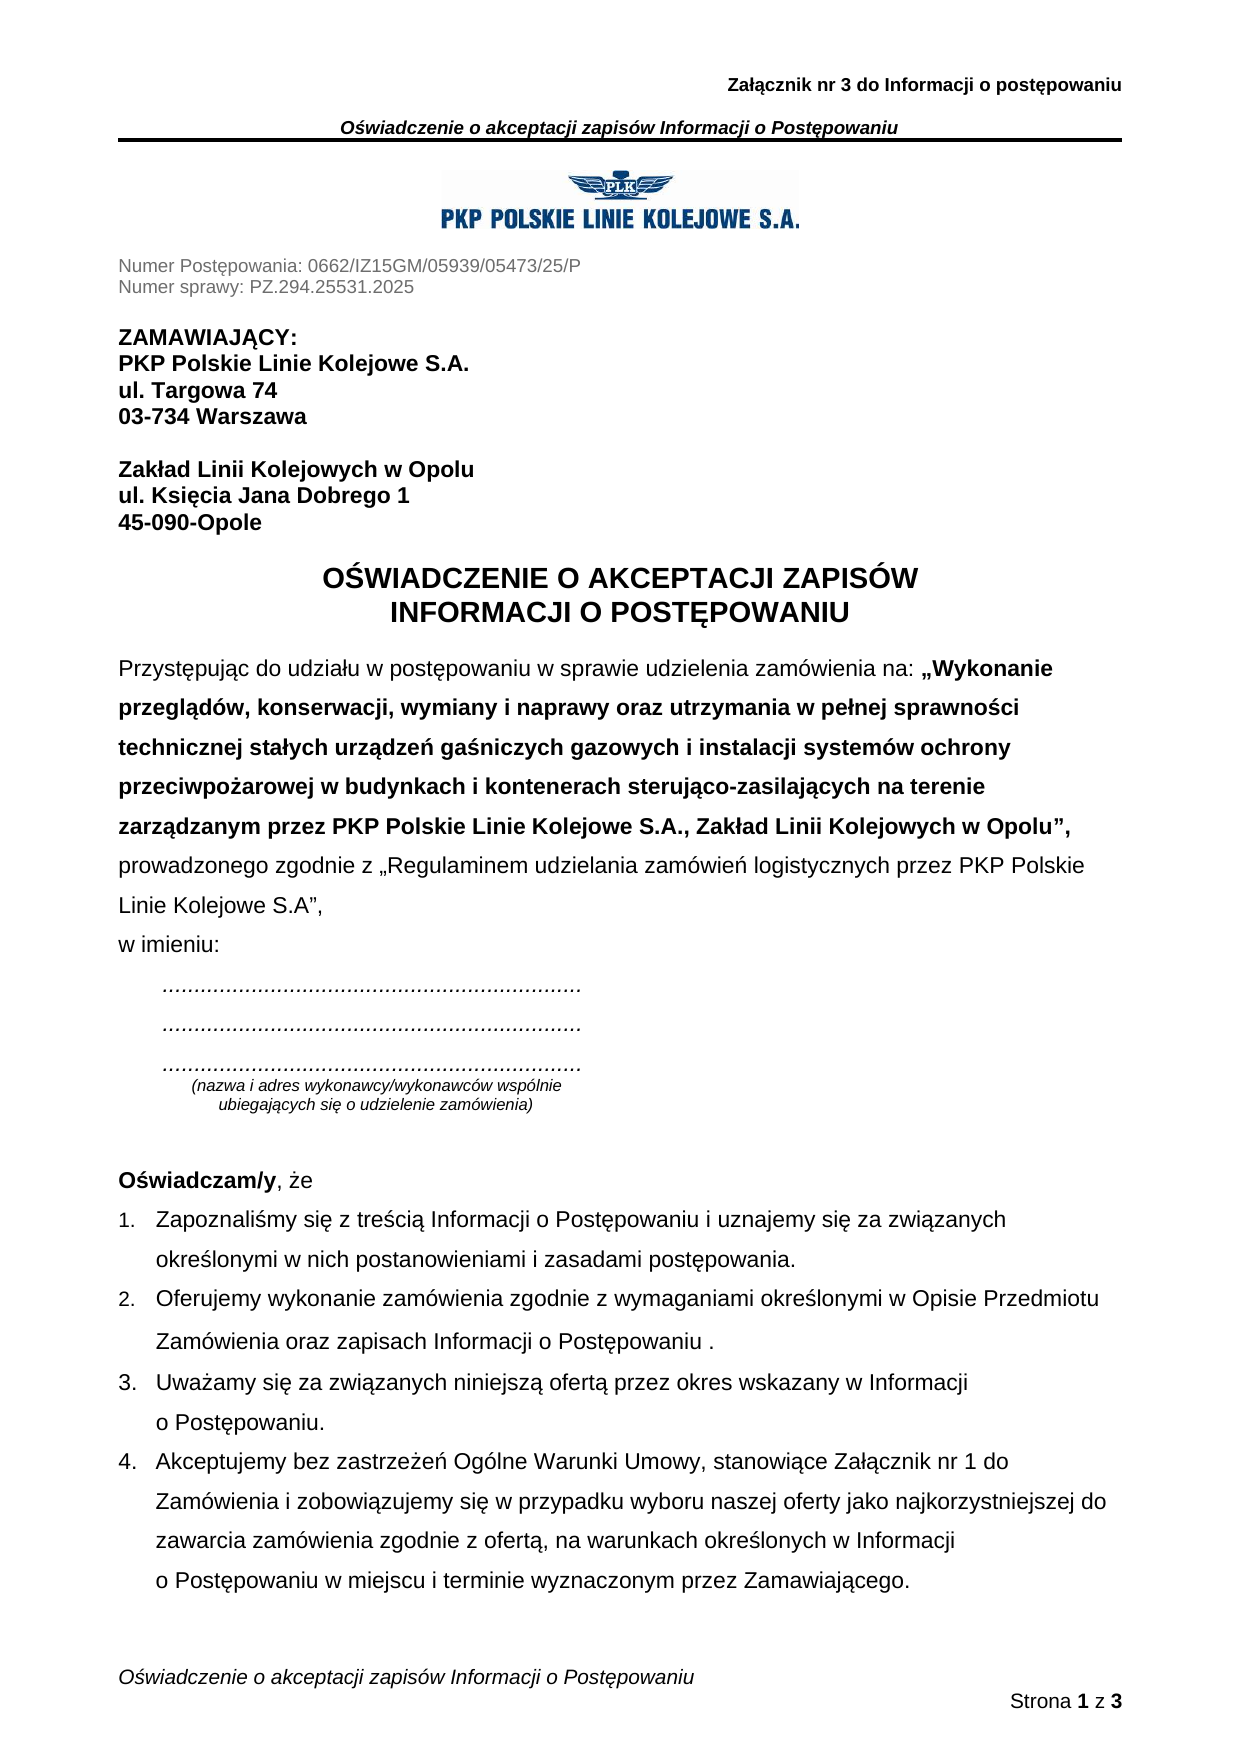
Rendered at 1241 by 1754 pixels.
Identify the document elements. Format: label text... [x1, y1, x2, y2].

text ul. Targowa 74 [118, 377, 1122, 403]
text Numer sprawy: PZ.294.25531.2025 [118, 276, 1122, 298]
text Numer Postępowania: 0662/IZ15GM/05939/05473/25/P [308, 254, 1122, 276]
list Zapoznaliśmy się z treścią Informacji o Postępowaniu i uznajemy się za związanych określonymi w nich postanowieniami i zasadami postępowania. [118, 1206, 1122, 1272]
text Zakład Linii Kolejowych w Opolu [118, 456, 1122, 482]
text ubiegających się o udzielenie zamówienia) [103, 1095, 650, 1114]
list Oferujemy wykonanie zamówienia zgodnie z wymaganiami określonymi w Opisie Przedmiotu Zamówienia oraz zapisach Informacji o Postępowaniu . [118, 1285, 1122, 1355]
text ZAMAWIAJĄCY: [118, 324, 1122, 350]
text Oświadczam/y, że [118, 1167, 1122, 1193]
text .................................................................. [162, 1049, 1122, 1076]
text PKP Polskie Linie Kolejowe S.A. [118, 350, 1122, 377]
text Przystępując do udziału w postępowaniu w sprawie udzielenia zamówienia na: „Wykonanie przeglądów, konserwacji, wymiany i naprawy oraz utrzymania w pełnej sprawności technicznej stałych urządzeń gaśniczych gazowych i instalacji systemów ochrony przeciwpożarowej w budynkach i kontenerach sterująco-zasilających na terenie zarządzanym przez PKP Polskie Linie Kolejowe S.A., Zakład Linii Kolejowych w Opolu”, prowadzonego zgodnie z „Regulaminem udzielania zamówień logistycznych przez PKP Polskie Linie Kolejowe S.A”, [118, 655, 1122, 918]
text Numer Postępowania: 0662/IZ15GM/05939/05473/25/P [118, 254, 303, 276]
list Akceptujemy bez zastrzeżeń Ogólne Warunki Umowy, stanowiące Załącznik nr 1 do Zamówienia i zobowiązujemy się w przypadku wyboru naszej oferty jako najkorzystniejszej do zawarcia zamówienia zgodnie z ofertą, na warunkach określonych w Informacji o Postępowaniu w miejscu i terminie wyznaczonym przez Zamawiającego. [118, 1448, 1122, 1593]
text ul. Księcia Jana Dobrego 1 [118, 482, 1122, 508]
text OŚWIADCZENIE O AKCEPTACJI ZAPISÓW INFORMACJI O POSTĘPOWANIU [118, 561, 1122, 628]
text .................................................................. [162, 1010, 1122, 1036]
list Uważamy się za związanych niniejszą ofertą przez okres wskazany w Informacji o Postępowaniu. [118, 1369, 1122, 1435]
text w imieniu: [118, 931, 1122, 957]
picture [441, 170, 799, 229]
text 45-090-Opole [118, 508, 1122, 535]
text .................................................................. [162, 971, 1122, 997]
text 03-734 Warszawa [118, 403, 1122, 429]
text (nazwa i adres wykonawcy/wykonawców wspólnie [103, 1076, 650, 1095]
